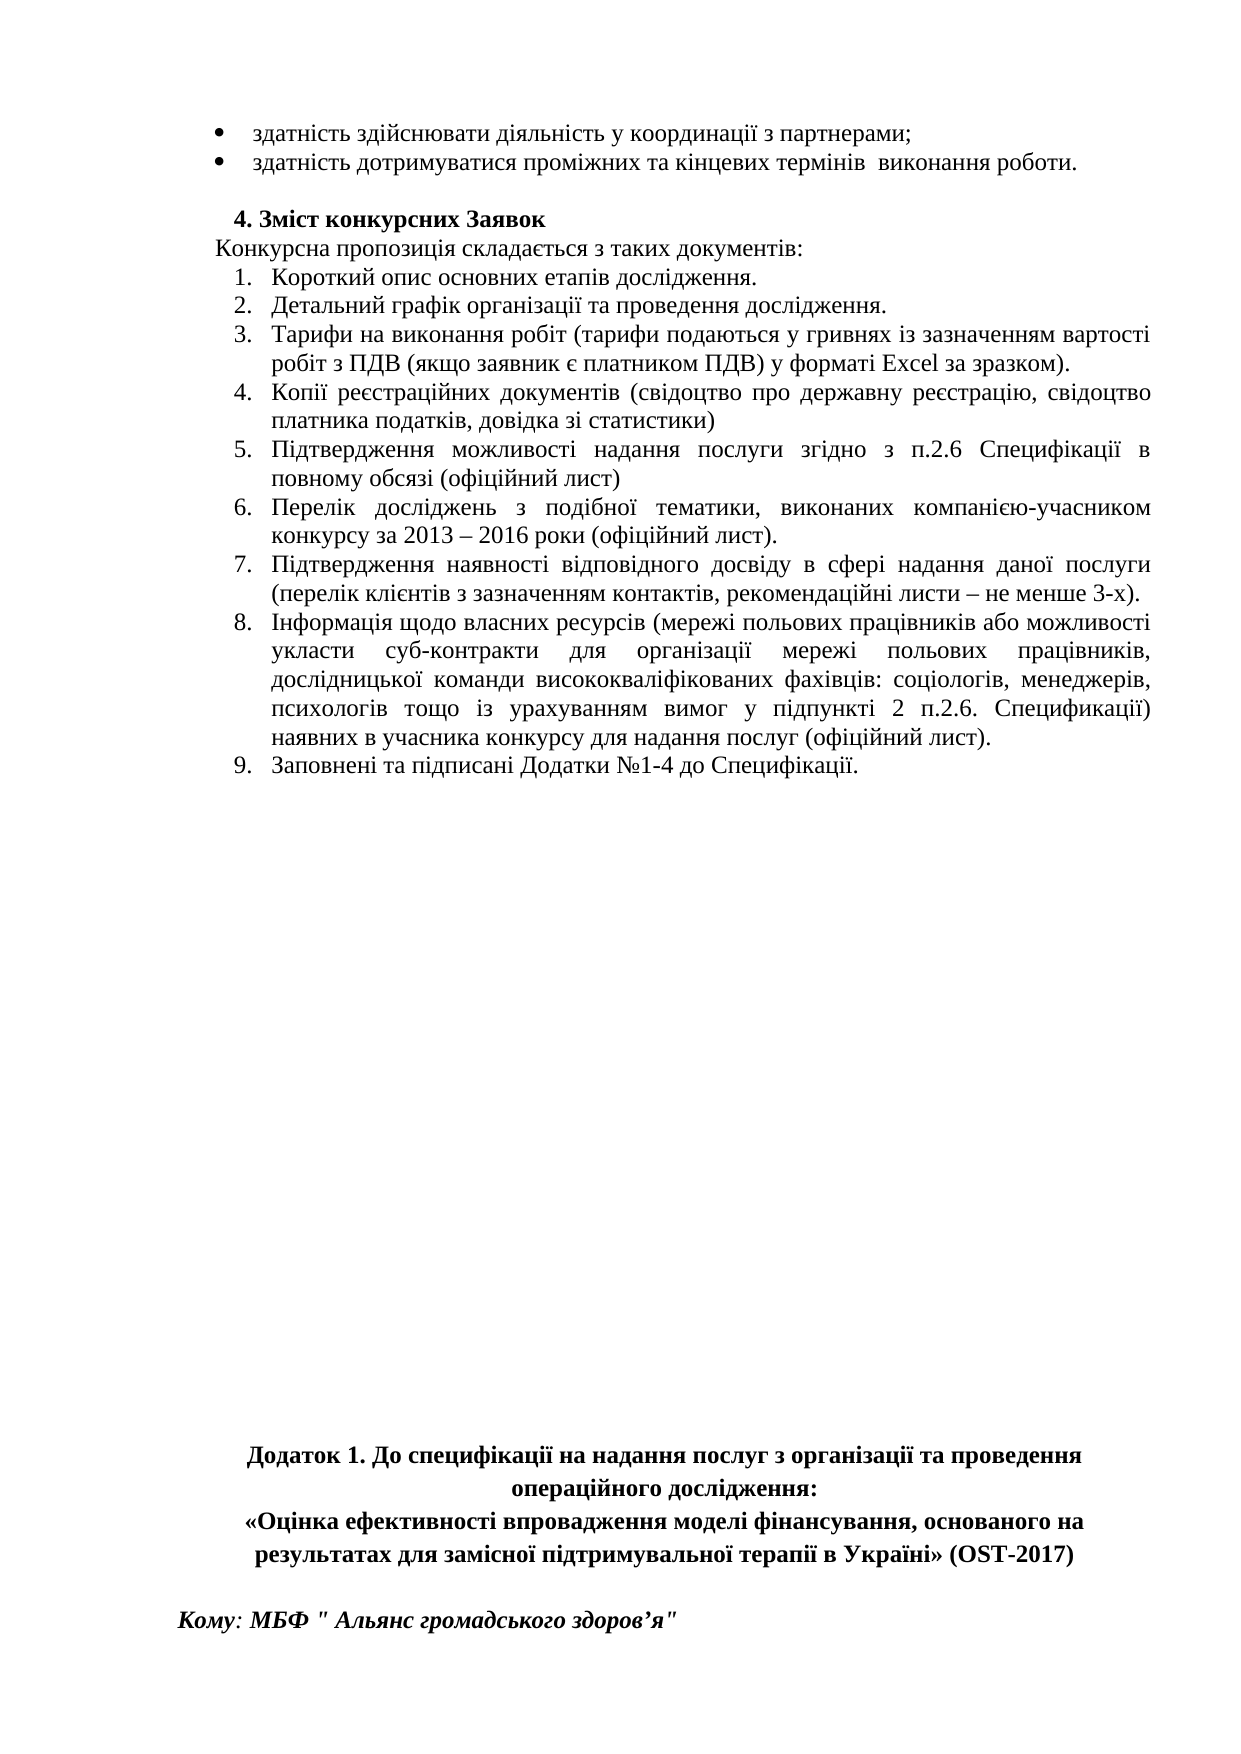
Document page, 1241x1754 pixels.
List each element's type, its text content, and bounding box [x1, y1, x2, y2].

text «Оцінка ефективності впровадження моделі фінансування, основаного на результатах для замісної підтримувальної терапії в Україні» (OST-2017) [177, 1506, 1152, 1568]
list Тарифи на виконання робіт (тарифи подаються у гривнях із зазначенням вартості робіт з ПДВ (якщо заявник є платником ПДВ) у форматі Excel за зразком). [233, 319, 1152, 377]
list Підтвердження можливості надання послуги згідно з п.2.6 Специфікації в повному обсязі (офіційний лист) [233, 434, 1152, 492]
list Інформація щодо власних ресурсів (мережі польових працівників або можливості укласти суб-контракти для організації мережі польових працівників, дослідницької команди висококваліфікованих фахівців: соціологів, менеджерів, психологів тощо із урахуванням вимог у підпункті 2 п.2.6. Спецификації) наявних в учасника конкурсу для надання послуг (офіційний лист). [233, 607, 1152, 751]
text Конкурсна пропозиція складається з таких документів: [215, 233, 1152, 262]
list Заповнені та підписані Додатки №1-4 до Специфікації. [233, 751, 1152, 779]
text Кому: МБФ " Альянс громадського здоров’я" [177, 1605, 1152, 1634]
list Додаток 1. До специфікації на надання послуг з організації та проведення операційного дослідження: [177, 1440, 1152, 1502]
list Підтвердження наявності відповідного досвіду в сфері надання даної послуги (перелік клієнтів з зазначенням контактів, рекомендаційні листи – не менше 3-х). [233, 549, 1152, 607]
list здатність дотримуватися проміжних та кінцевих термінів виконання роботи. [215, 147, 1152, 176]
list Перелік досліджень з подібної тематики, виконаних компанією-учасником конкурсу за 2013 – 2016 роки (офіційний лист). [233, 492, 1152, 549]
list Детальний графік організації та проведення дослідження. [233, 291, 1152, 319]
list Короткий опис основних етапів дослідження. [233, 262, 1152, 291]
text 4. Зміст конкурсних Заявок [233, 204, 1152, 233]
list здатність здійснювати діяльність у координації з партнерами; [215, 118, 1152, 147]
list Копії реєстраційних документів (свідоцтво про державну реєстрацію, свідоцтво платника податків, довідка зі статистики) [233, 377, 1152, 434]
